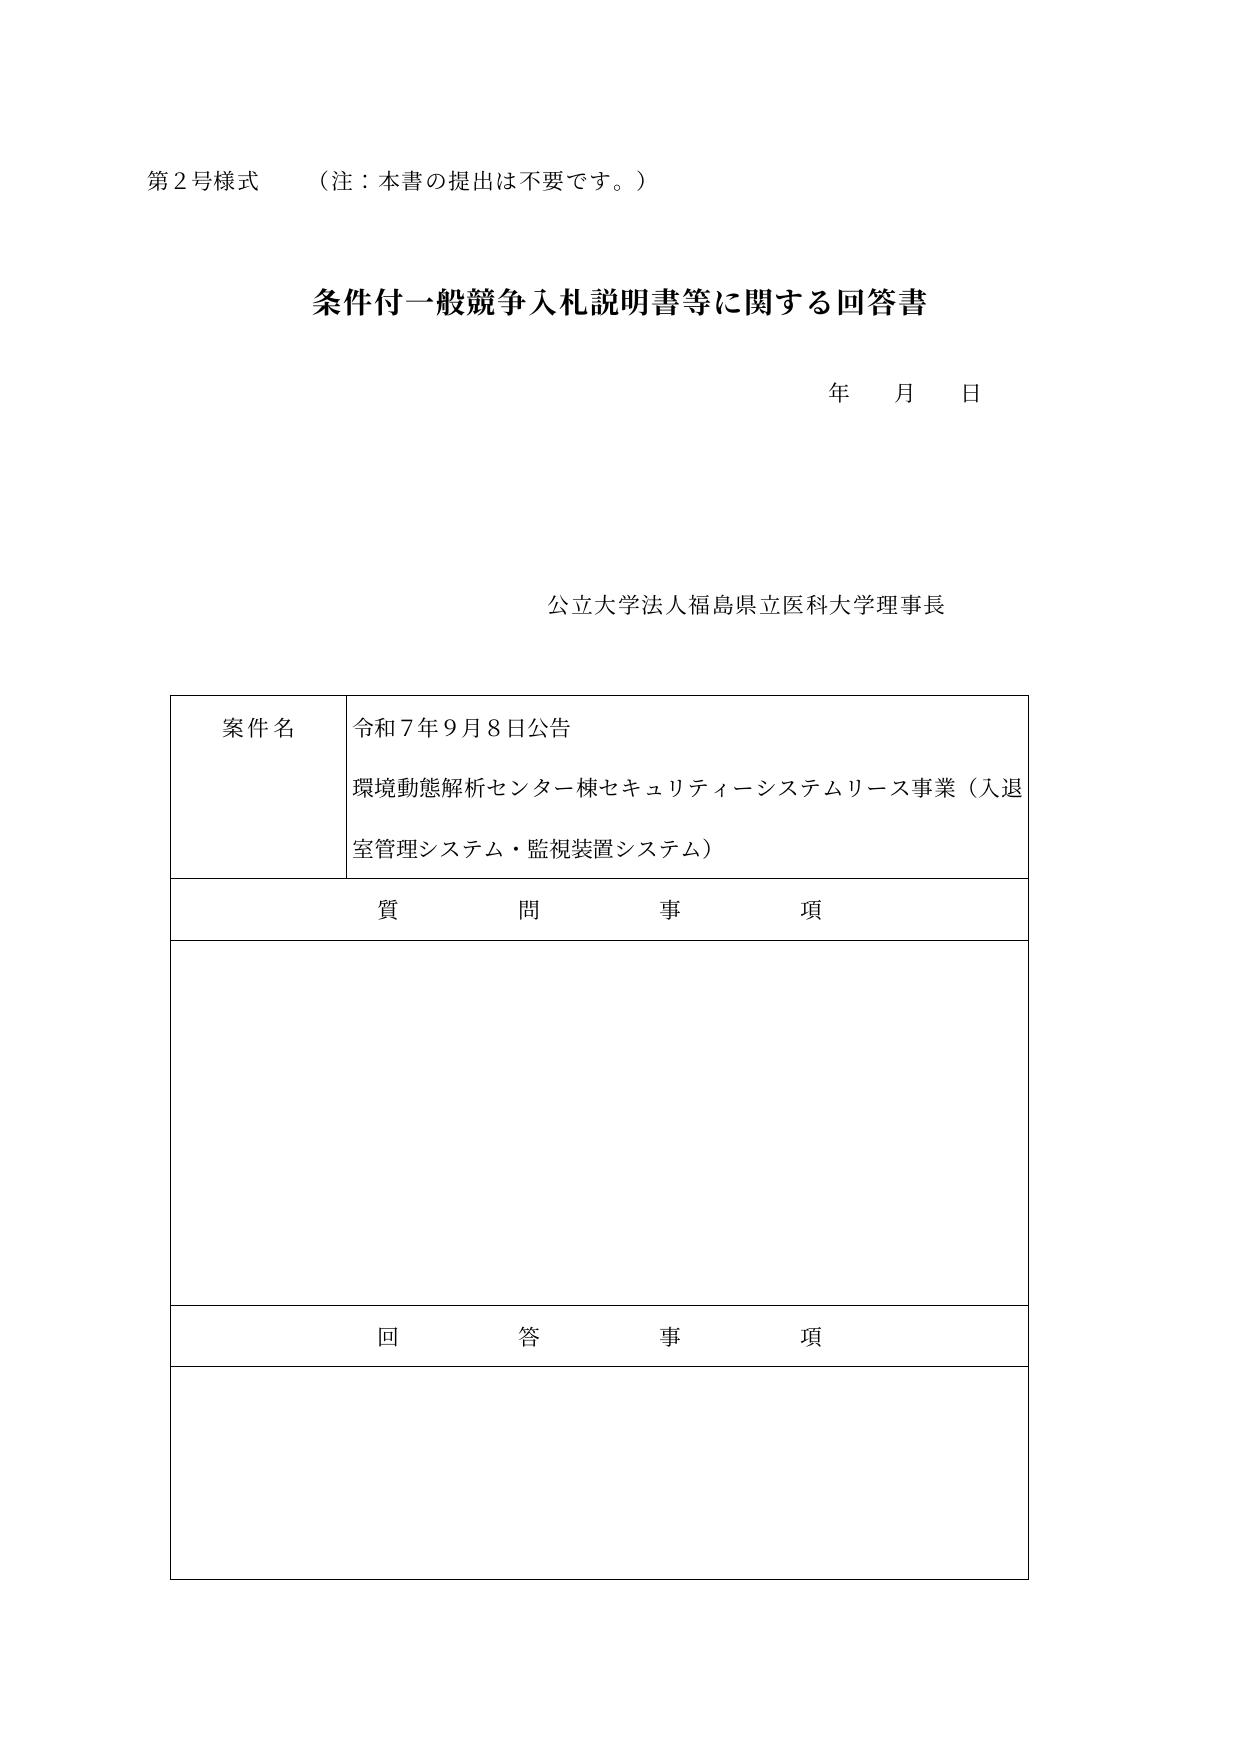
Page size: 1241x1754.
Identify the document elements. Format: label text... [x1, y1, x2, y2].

table_header 案件名 [171, 696, 346, 878]
table_cell [171, 1367, 1028, 1579]
text 公立大学法人福島県立医科大学理事長 [148, 574, 1092, 634]
table_cell 質 問 事 項 [171, 879, 1028, 940]
table_cell [171, 941, 1028, 1304]
table_cell 回 答 事 項 [171, 1306, 1028, 1366]
text 条件付一般競争入札説明書等に関する回答書 [148, 271, 1092, 331]
text 年 月 日 [148, 362, 1092, 422]
text 第２号様式 （注：本書の提出は不要です。） [148, 149, 1092, 210]
table_header 令和７年９月８日公告 環境動態解析センター棟セキュリティーシステムリース事業（入退室管理システム・監視装置システム） [347, 696, 1028, 878]
